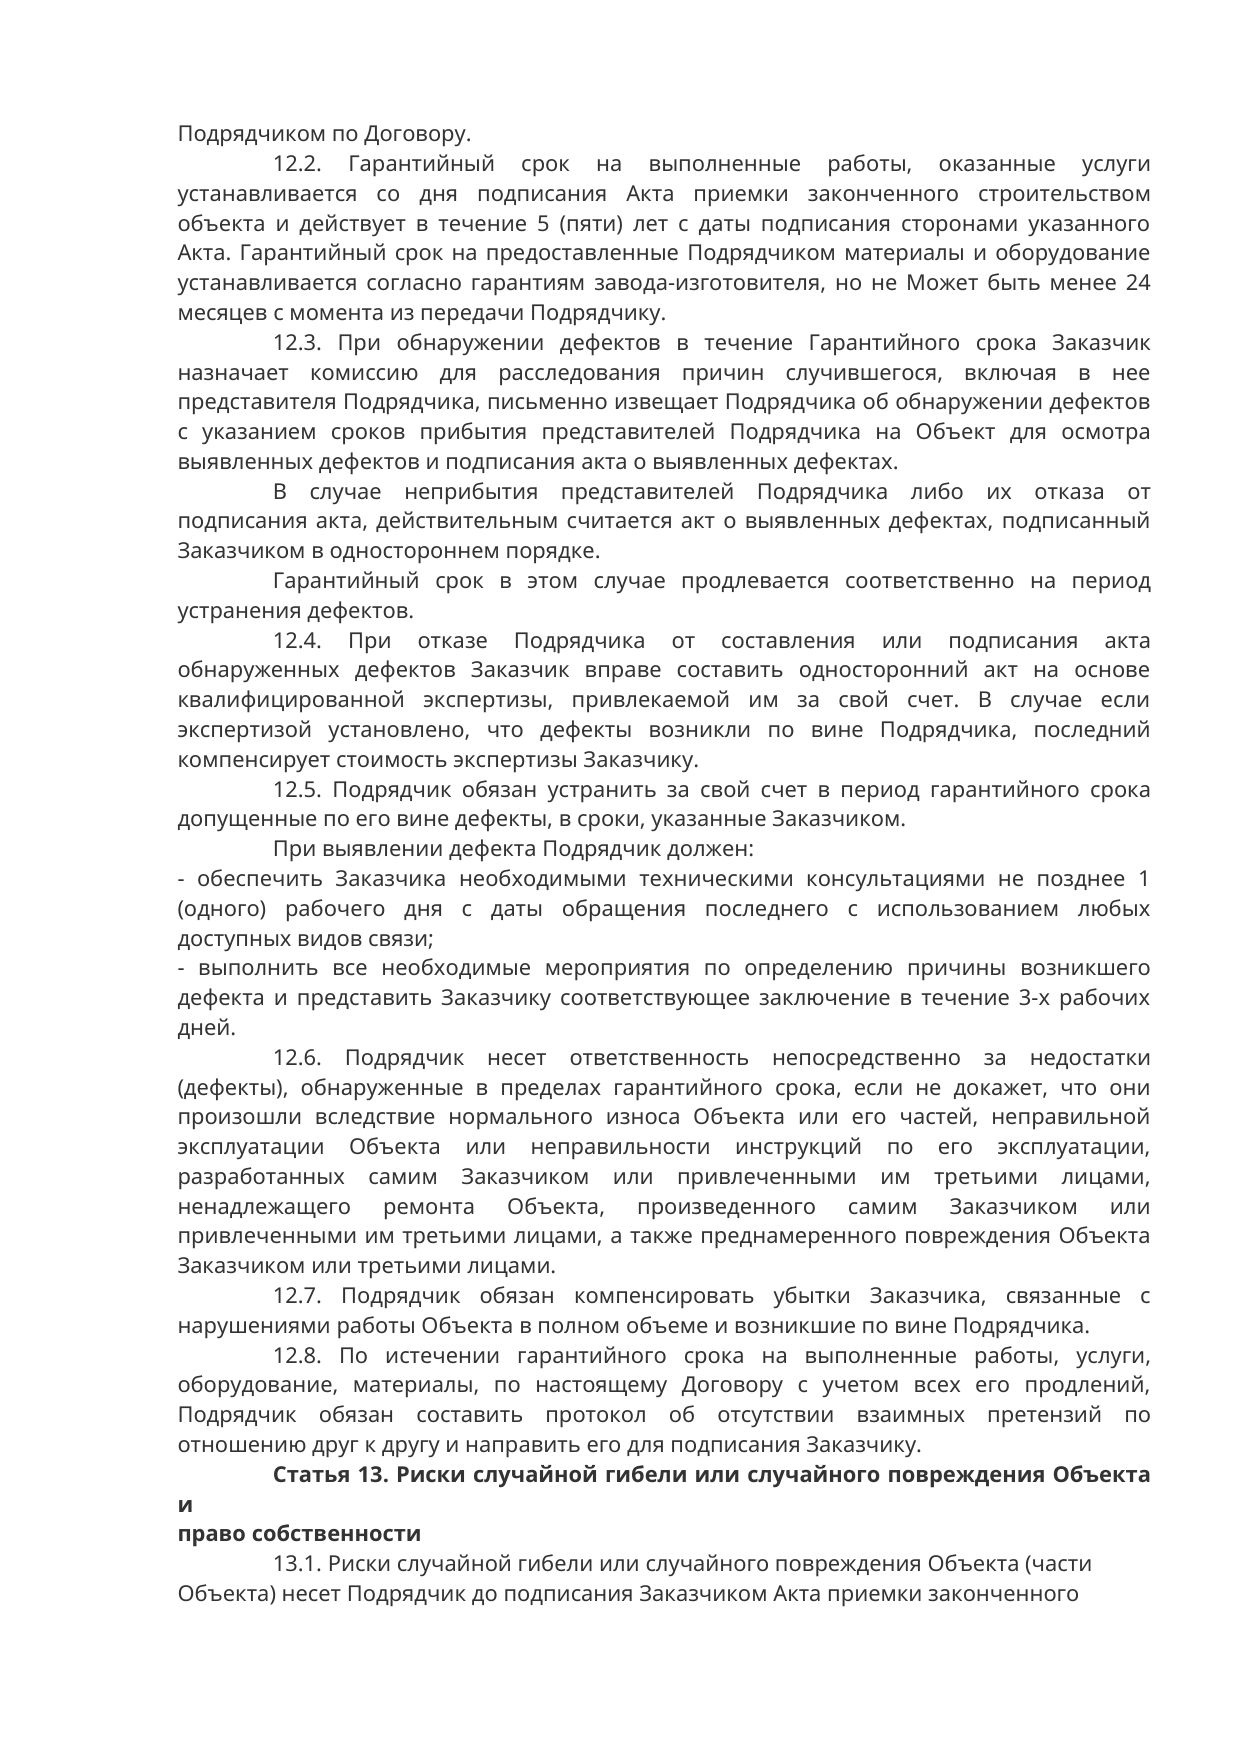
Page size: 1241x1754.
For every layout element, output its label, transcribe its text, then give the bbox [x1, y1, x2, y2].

text 12.8. По истечении гарантийного срока на выполненные работы, услуги, оборудование, материалы, по настоящему Договору с учетом всех его продлений, Подрядчик обязан составить протокол об отсутствии взаимных претензий по отношению друг к другу и направить его для подписания Заказчику. [177, 1339, 1152, 1459]
text 12.7. Подрядчик обязан компенсировать убытки Заказчика, связанные с нарушениями работы Объекта в полном объеме и возникшие по вине Подрядчика. [177, 1280, 1152, 1339]
text Статья 13. Риски случайной гибели или случайного повреждения Объекта и [177, 1459, 1152, 1518]
text - обеспечить Заказчика необходимыми техническими консультациями не позднее 1 (одного) рабочего дня с даты обращения последнего с использованием любых доступных видов связи; [177, 863, 1152, 952]
text При выявлении дефекта Подрядчик должен: [177, 833, 1152, 863]
text Гарантийный срок в этом случае продлевается соответственно на период устранения дефектов. [177, 565, 1152, 624]
text право собственности [177, 1518, 1152, 1548]
text Подрядчиком по Договору. [177, 118, 1152, 148]
text - выполнить все необходимые мероприятия по определению причины возникшего дефекта и представить Заказчику соответствующее заключение в течение 3-х рабочих дней. [177, 952, 1152, 1042]
text 13.1. Риски случайной гибели или случайного повреждения Объекта (части [177, 1548, 1152, 1578]
text Объекта) несет Подрядчик до подписания Заказчиком Акта приемки законченного [177, 1578, 1152, 1608]
text 12.4. При отказе Подрядчика от составления или подписания акта обнаруженных дефектов Заказчик вправе составить односторонний акт на основе квалифицированной экспертизы, привлекаемой им за свой счет. В случае если экспертизой установлено, что дефекты возникли по вине Подрядчика, последний компенсирует стоимость экспертизы Заказчику. [177, 624, 1152, 773]
text 12.3. При обнаружении дефектов в течение Гарантийного срока Заказчик назначает комиссию для расследования причин случившегося, включая в нее представителя Подрядчика, письменно извещает Подрядчика об обнаружении дефектов с указанием сроков прибытия представителей Подрядчика на Объект для осмотра выявленных дефектов и подписания акта о выявленных дефектах. [177, 327, 1152, 476]
text 12.2. Гарантийный срок на выполненные работы, оказанные услуги устанавливается со дня подписания Акта приемки законченного строительством объекта и действует в течение 5 (пяти) лет с даты подписания сторонами указанного Акта. Гарантийный срок на предоставленные Подрядчиком материалы и оборудование устанавливается согласно гарантиям завода-изготовителя, но не Может быть менее 24 месяцев с момента из передачи Подрядчику. [177, 148, 1152, 327]
text 12.6. Подрядчик несет ответственность непосредственно за недостатки (дефекты), обнаруженные в пределах гарантийного срока, если не докажет, что они произошли вследствие нормального износа Объекта или его частей, неправильной эксплуатации Объекта или неправильности инструкций по его эксплуатации, разработанных самим Заказчиком или привлеченными им третьими лицами, ненадлежащего ремонта Объекта, произведенного самим Заказчиком или привлеченными им третьими лицами, а также преднамеренного повреждения Объекта Заказчиком или третьими лицами. [177, 1042, 1152, 1280]
text 12.5. Подрядчик обязан устранить за свой счет в период гарантийного срока допущенные по его вине дефекты, в сроки, указанные Заказчиком. [177, 773, 1152, 833]
text В случае неприбытия представителей Подрядчика либо их отказа от подписания акта, действительным считается акт о выявленных дефектах, подписанный Заказчиком в одностороннем порядке. [177, 476, 1152, 565]
